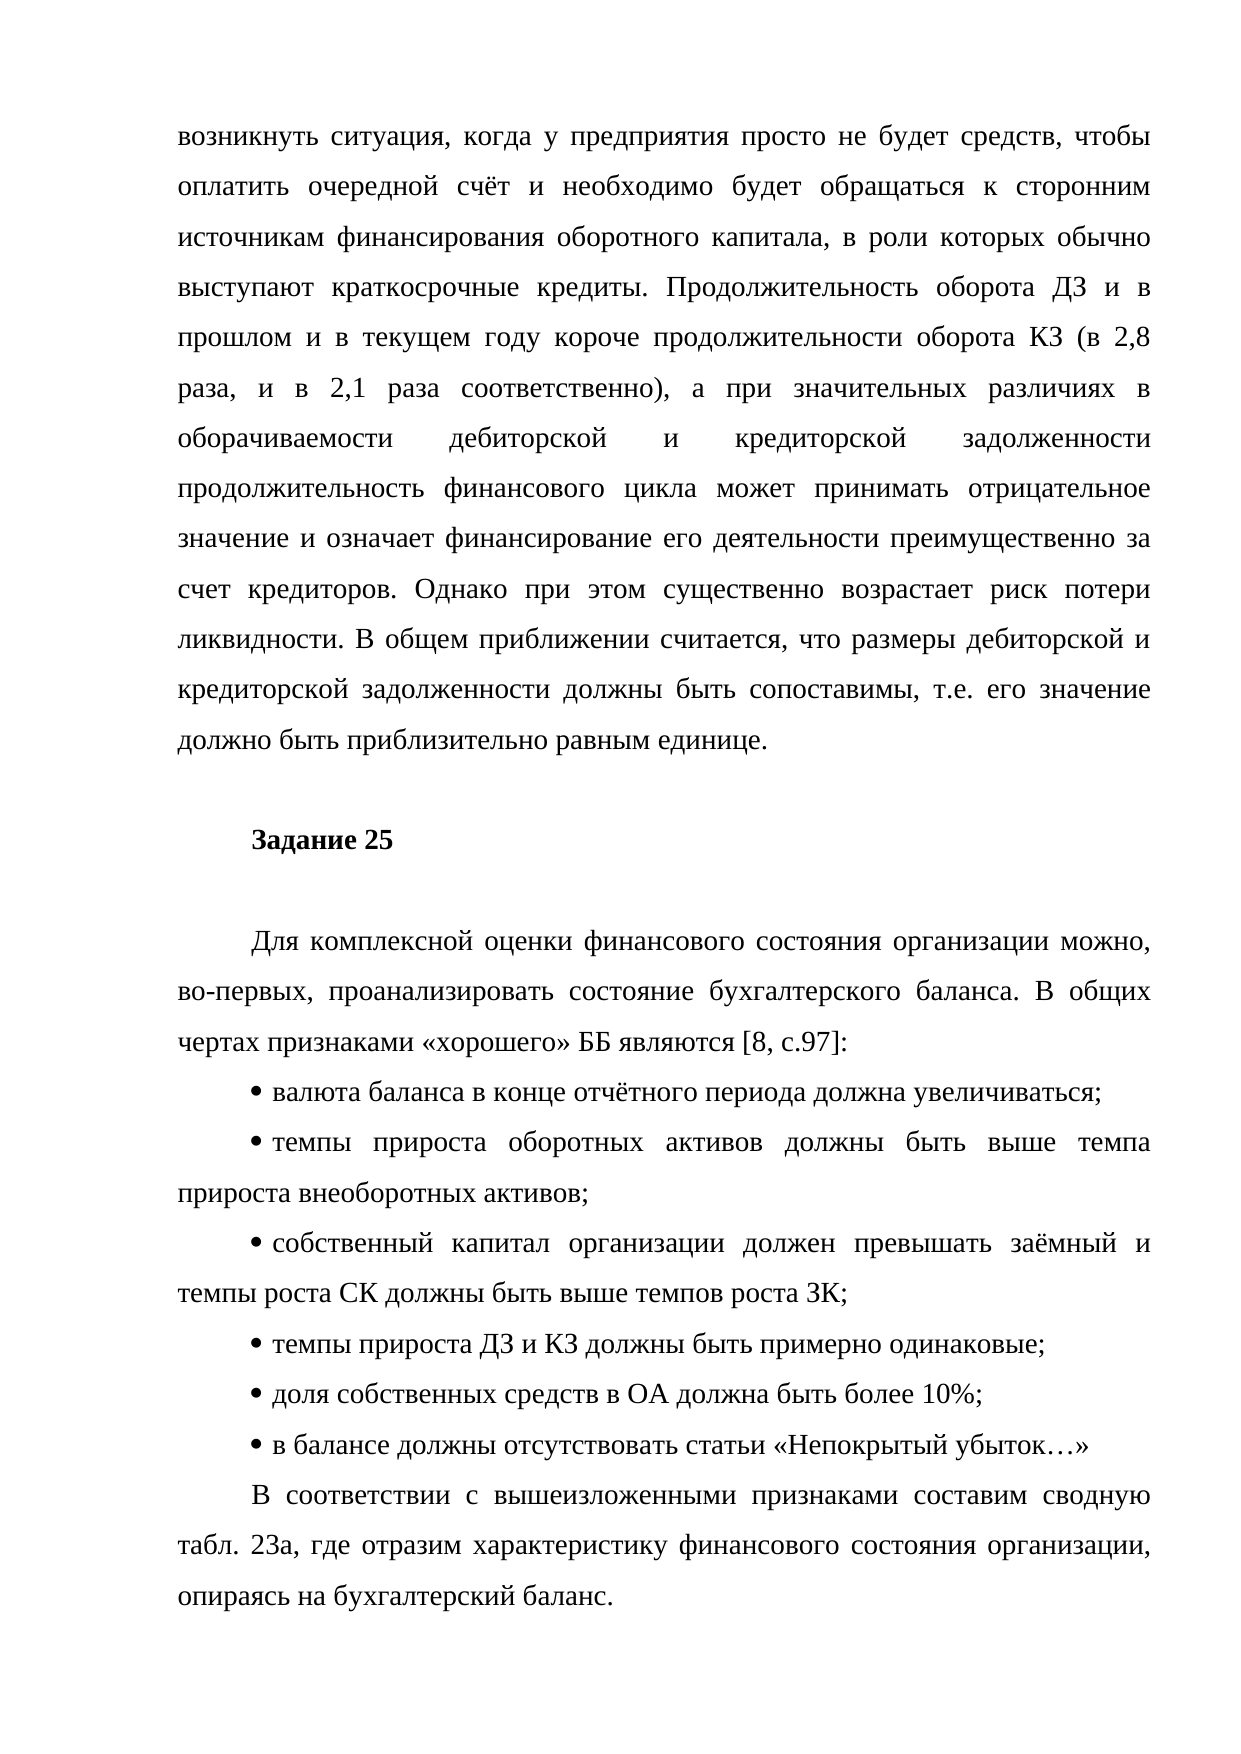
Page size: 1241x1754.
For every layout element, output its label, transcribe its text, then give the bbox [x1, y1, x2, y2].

list доля собственных средств в ОА должна быть более 10%; [177, 1376, 1152, 1410]
text Для комплексной оценки финансового состояния организации можно, во-первых, проанализировать состояние бухгалтерского баланса. В общих чертах признаками «хорошего» ББ являются [8, с.97]: [177, 923, 1152, 1057]
list собственный капитал организации должен превышать заёмный и темпы роста СК должны быть выше темпов роста ЗК; [177, 1225, 1152, 1309]
list темпы прироста ДЗ и КЗ должны быть примерно одинаковые; [177, 1326, 1152, 1359]
text В соответствии с вышеизложенными признаками составим сводную табл. 23а, где отразим характеристику финансового состояния организации, опираясь на бухгалтерский баланс. [177, 1477, 1152, 1611]
subtitle Задание 25 [177, 822, 1152, 856]
list в балансе должны отсутствовать статьи «Непокрытый убыток…» [177, 1427, 1152, 1460]
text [177, 118, 1152, 755]
list валюта баланса в конце отчётного периода должна увеличиваться; [177, 1074, 1152, 1108]
list темпы прироста оборотных активов должны быть выше темпа прироста внеоборотных активов; [177, 1124, 1152, 1208]
